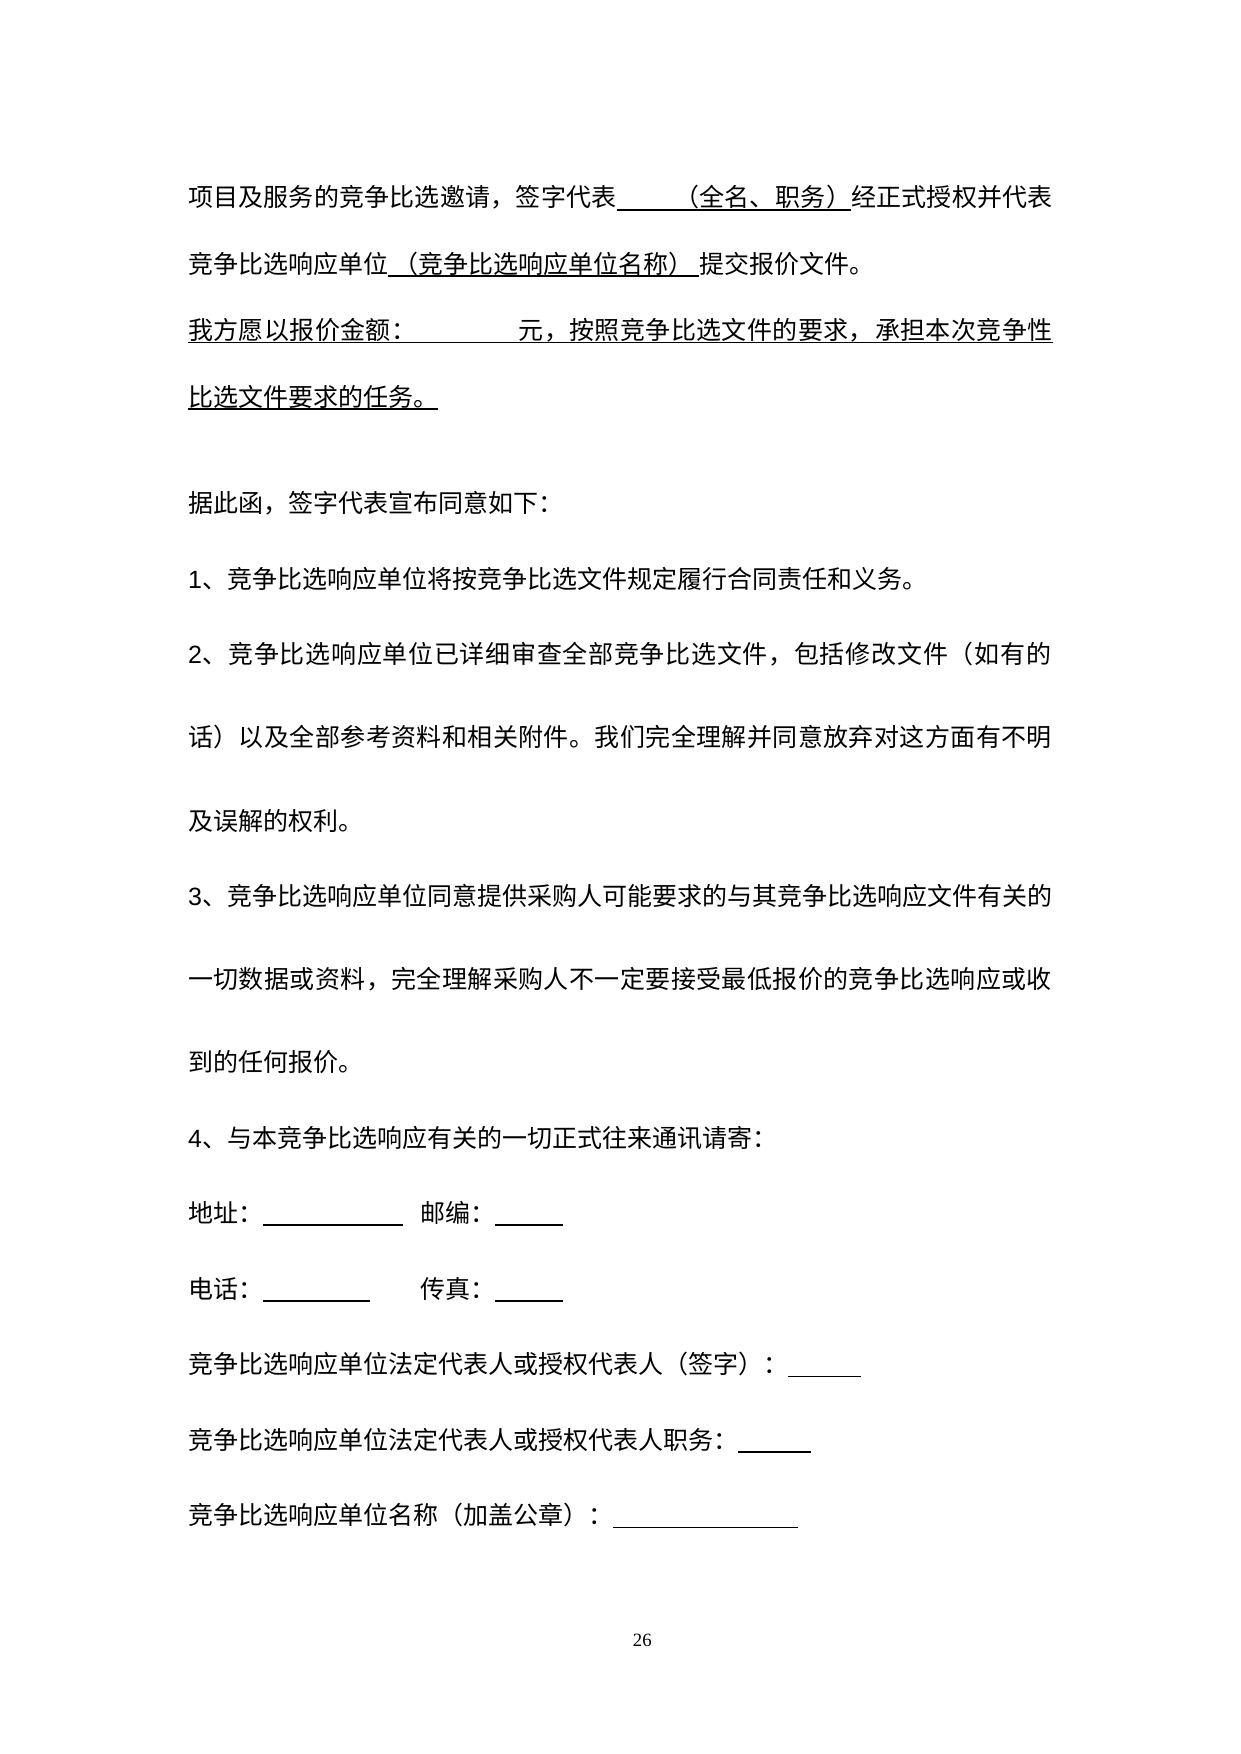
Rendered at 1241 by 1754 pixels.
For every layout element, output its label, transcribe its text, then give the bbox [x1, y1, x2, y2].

text 竞争比选响应单位名称（加盖公章）： [188, 1481, 1052, 1547]
text 我方愿以报价金额： 元，按照竞争比选文件的要求，承担本次竞争性比选文件要求的任务。 [188, 343, 1052, 428]
text 1、竞争比选响应单位将按竞争比选文件规定履行合同责任和义务。 [188, 544, 1052, 611]
text 据此函，签字代表宣布同意如下： [188, 469, 1052, 535]
text 4、与本竞争比选响应有关的一切正式往来通讯请寄： [188, 1103, 1052, 1169]
text 2、竞争比选响应单位已详细审查全部竞争比选文件，包括修改文件（如有的话）以及全部参考资料和相关附件。我们完全理解并同意放弃对这方面有不明及误解的权利。 [188, 620, 1052, 852]
text 竞争比选响应单位法定代表人或授权代表人职务： [188, 1405, 1052, 1471]
text 我方愿以报价金额： 元，按照竞争比选文件的要求，承担本次竞争性比选文件要求的任务。 [188, 295, 1052, 342]
text 电话： 传真： [188, 1254, 1052, 1320]
text 竞争比选响应单位法定代表人或授权代表人（签字）： [188, 1329, 1052, 1396]
text 3、竞争比选响应单位同意提供采购人可能要求的与其竞争比选响应文件有关的一切数据或资料，完全理解采购人不一定要接受最低报价的竞争比选响应或收到的任何报价。 [188, 861, 1052, 1094]
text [188, 162, 1052, 295]
text 地址： 邮编： [188, 1178, 1052, 1245]
